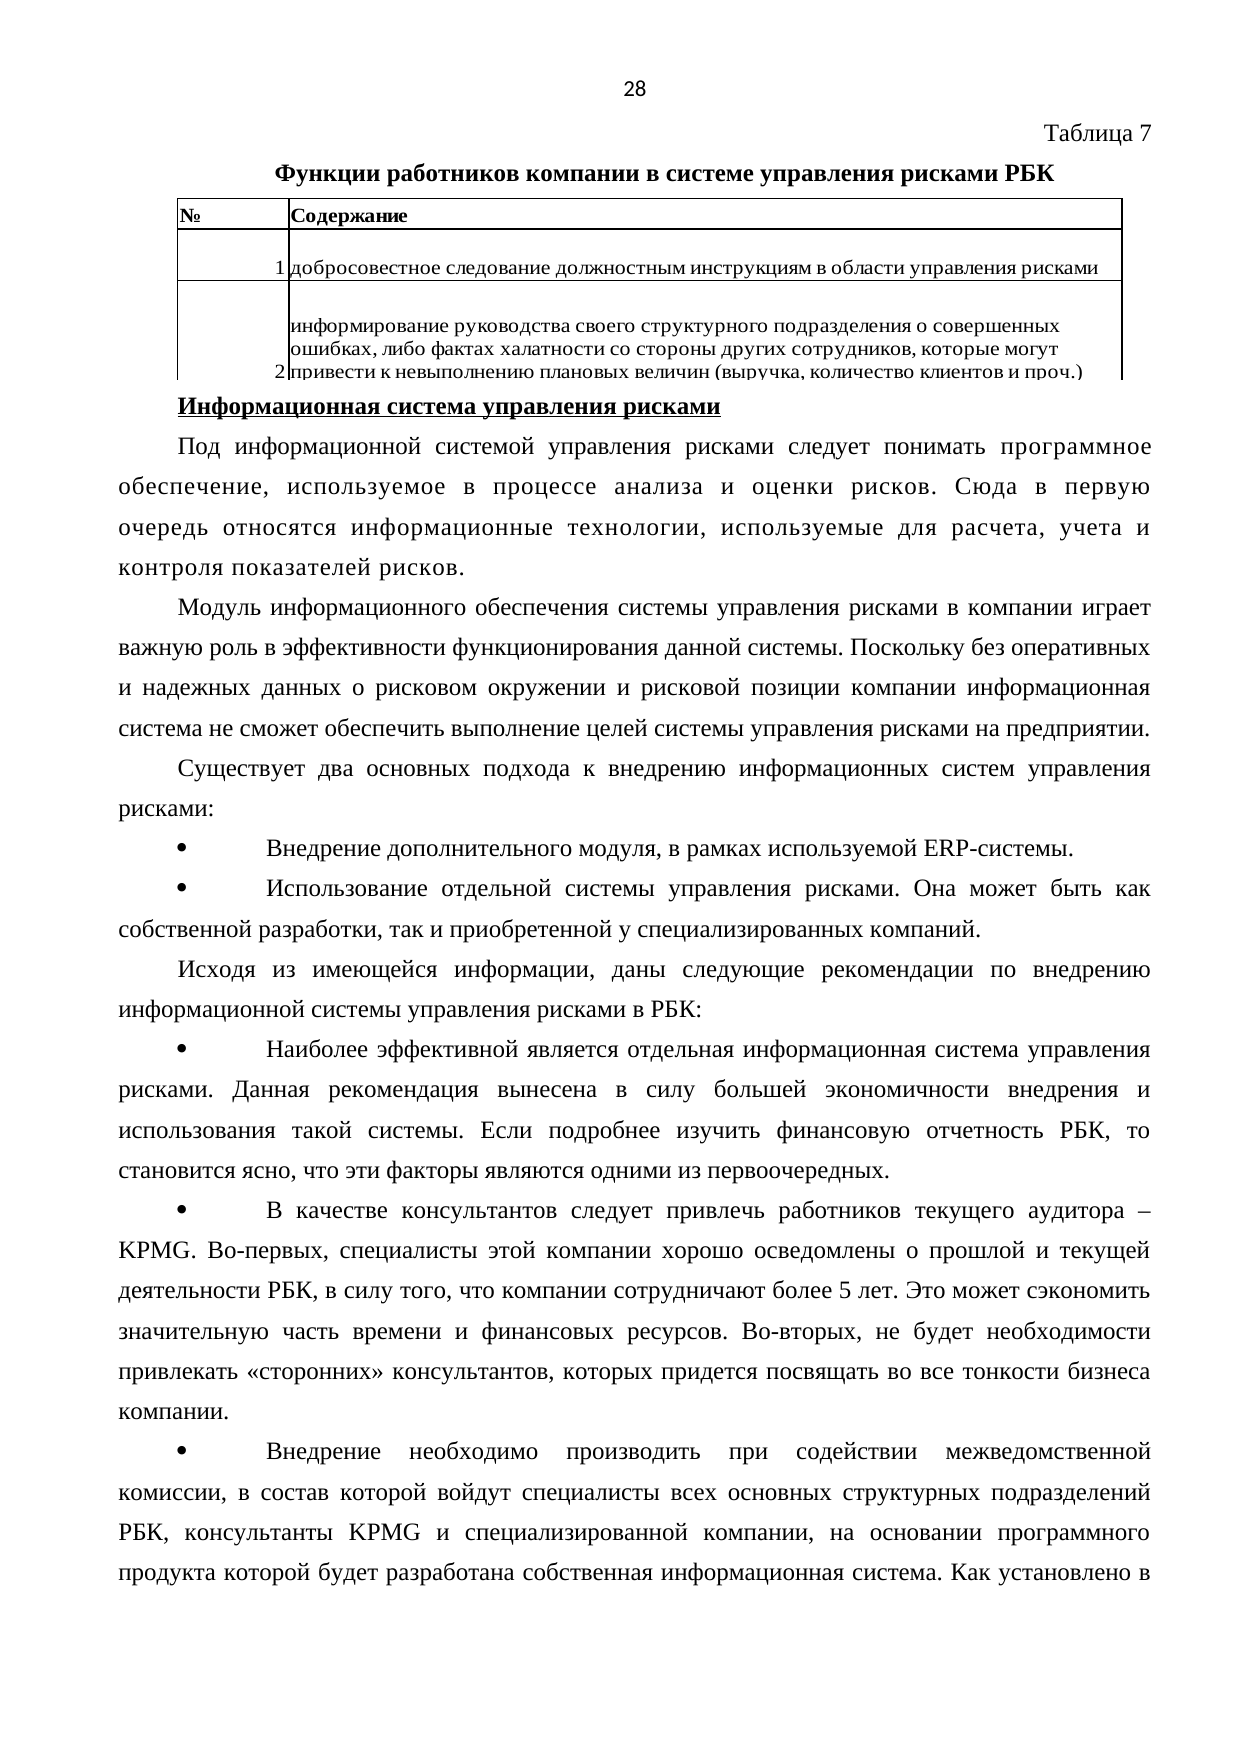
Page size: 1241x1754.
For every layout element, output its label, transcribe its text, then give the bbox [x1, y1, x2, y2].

list Модуль информационного обеспечения системы управления рисками в компании играет важную роль в эффективности функционирования данной системы. Поскольку без оперативных и надежных данных о рисковом окружении и рисковой позиции компании информационная система не сможет обеспечить выполнение целей системы управления рисками на предприятии. [118, 592, 1152, 741]
list Внедрение дополнительного модуля, в рамках используемой ERP-системы. [118, 833, 1152, 862]
list Использование отдельной системы управления рисками. Она может быть как собственной разработки, так и приобретенной у специализированных компаний. [118, 873, 1152, 942]
list Под информационной системой управления рисками следует понимать программное обеспечение, используемое в процессе анализа и оценки рисков. Сюда в первую очередь относятся информационные технологии, используемые для расчета, учета и контроля показателей рисков. [118, 431, 1152, 581]
list В качестве консультантов следует привлечь работников текущего аудитора – KPMG. Во-первых, специалисты этой компании хорошо осведомлены о прошлой и текущей деятельности РБК, в силу того, что компании сотрудничают более 5 лет. Это может сэкономить значительную часть времени и финансовых ресурсов. Во-вторых, не будет необходимости привлекать «сторонних» консультантов, которых придется посвящать во все тонкости бизнеса компании. [118, 1195, 1152, 1425]
list Таблица 7 [118, 118, 1152, 147]
list Существует два основных подхода к внедрению информационных систем управления рисками: [118, 753, 1152, 822]
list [118, 1436, 1152, 1586]
list Наиболее эффективной является отдельная информационная система управления рисками. Данная рекомендация вынесена в силу большей экономичности внедрения и использования такой системы. Если подробнее изучить финансовую отчетность РБК, то становится ясно, что эти факторы являются одними из первоочередных. [118, 1034, 1152, 1184]
list Информационная система управления рисками [177, 391, 1152, 420]
text Исходя из имеющейся информации, даны следующие рекомендации по внедрению информационной системы управления рисками в РБК: [118, 954, 1152, 1023]
list Функции работников компании в системе управления рисками РБК [118, 158, 1152, 187]
